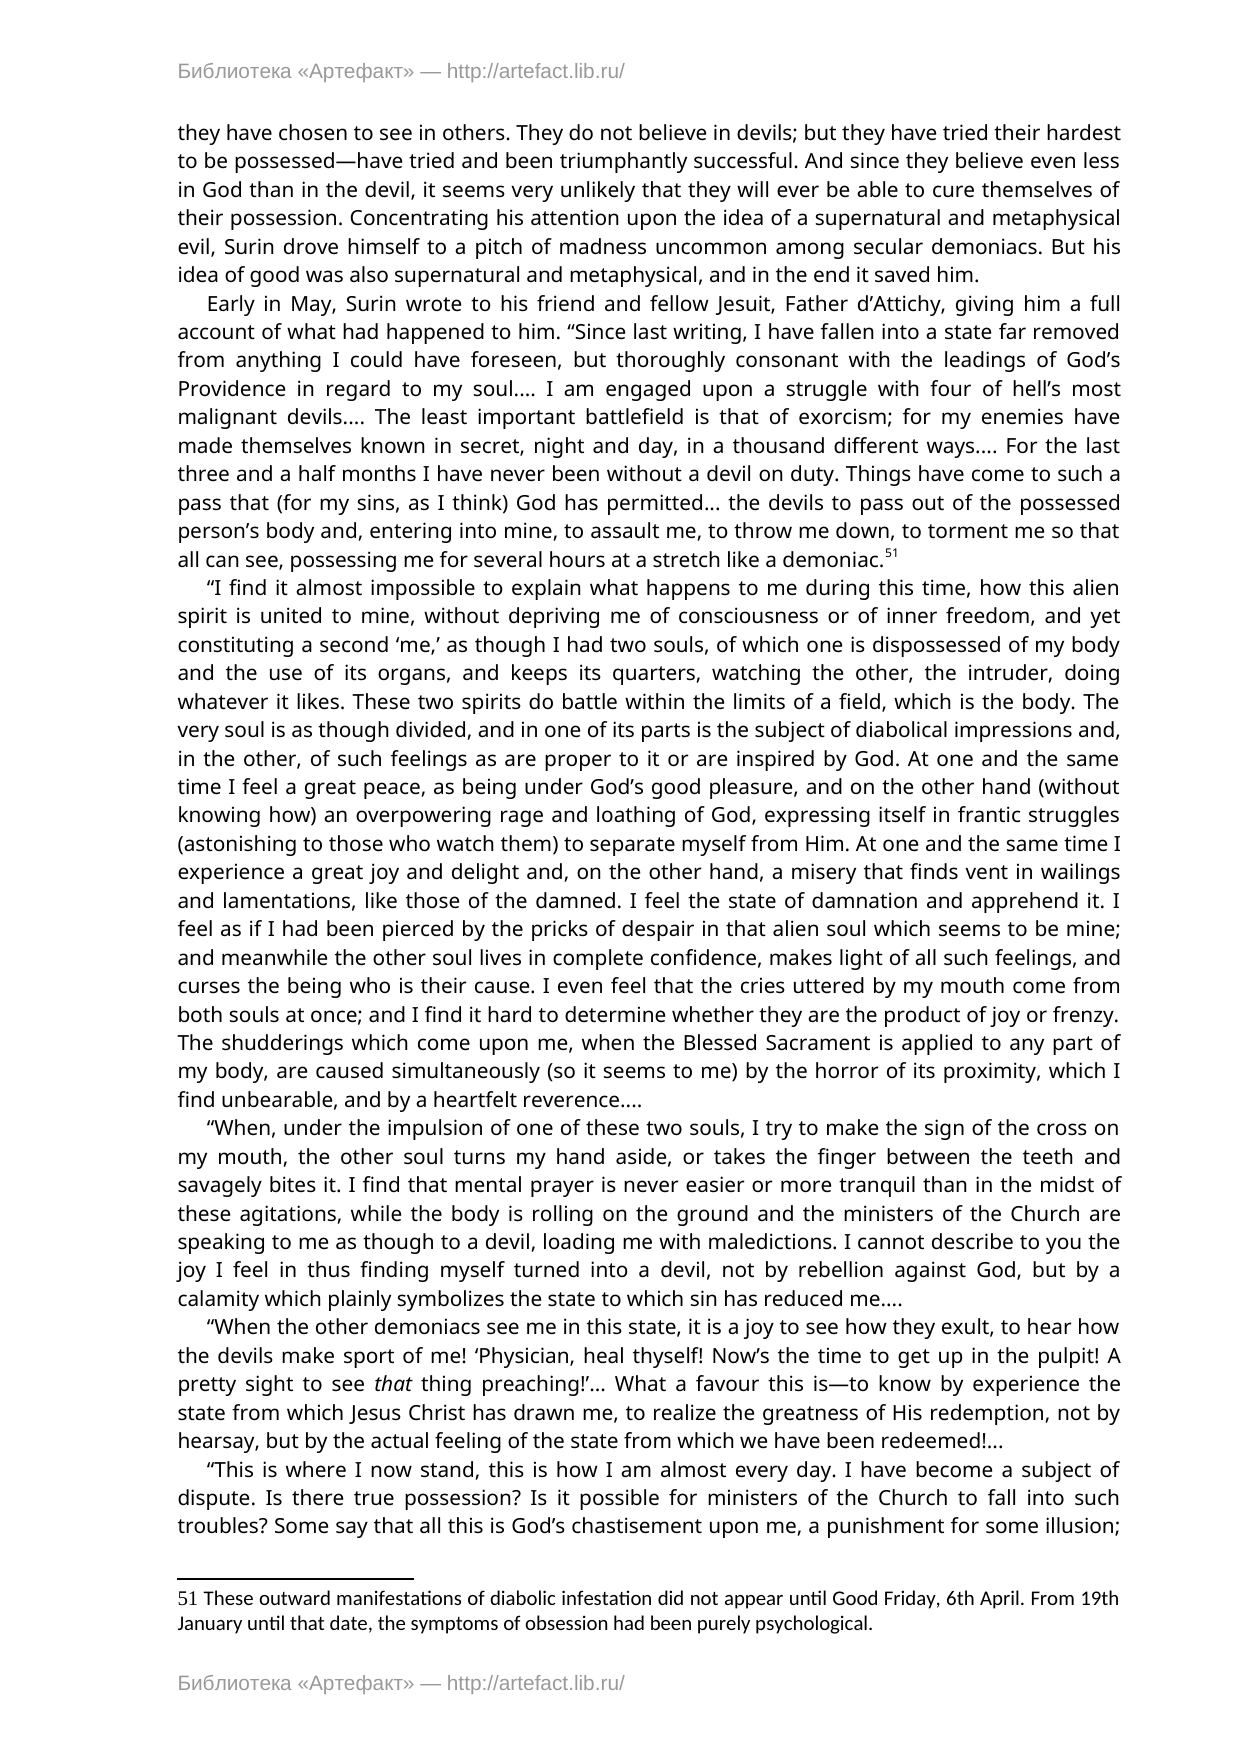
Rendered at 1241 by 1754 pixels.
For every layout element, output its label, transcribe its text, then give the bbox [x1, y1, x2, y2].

text “I find it almost impossible to explain what happens to me during this time, how this alien spirit is united to mine, without depriving me of consciousness or of inner freedom, and yet constituting a second ‘me,’ as though I had two souls, of which one is dispossessed of my body and the use of its organs, and keeps its quarters, watching the other, the intruder, doing whatever it likes. These two spirits do battle within the limits of a field, which is the body. The very soul is as though divided, and in one of its parts is the subject of diabolical impressions and, in the other, of such feelings as are proper to it or are inspired by God. At one and the same time I feel a great peace, as being under God’s good pleasure, and on the other hand (without knowing how) an overpowering rage and loathing of God, expressing itself in frantic struggles (astonishing to those who watch them) to separate myself from Him. At one and the same time I experience a great joy and delight and, on the other hand, a misery that finds vent in wailings and lamentations, like those of the damned. I feel the state of damnation and apprehend it. I feel as if I had been pierced by the pricks of despair in that alien soul which seems to be mine; and meanwhile the other soul lives in complete confidence, makes light of all such feelings, and curses the being who is their cause. I even feel that the cries uttered by my mouth come from both souls at once; and I find it hard to determine whether they are the product of joy or frenzy. The shudderings which come upon me, when the Blessed Sacrament is applied to any part of my body, are caused simultaneously (so it seems to me) by the horror of its proximity, which I find unbearable, and by a heartfelt reverence.... [177, 573, 1122, 1113]
text “When the other demoniacs see me in this state, it is a joy to see how they exult, to hear how the devils make sport of me! ‘Physician, heal thyself! Now’s the time to get up in the pulpit! A pretty sight to see that thing preaching!’... What a favour this is—to know by experience the state from which Jesus Christ has drawn me, to realize the greatness of His redemption, not by hearsay, but by the actual feeling of the state from which we have been redeemed!... [177, 1312, 1122, 1455]
text Early in May, Surin wrote to his friend and fellow Jesuit, Father d’Attichy, giving him a full account of what had happened to him. “Since last writing, I have fallen into a state far removed from anything I could have foreseen, but thoroughly consonant with the leadings of God’s Providence in regard to my soul.... I am engaged upon a struggle with four of hell’s most malignant devils.... The least important battlefield is that of exorcism; for my enemies have made themselves known in secret, night and day, in a thousand different ways.... For the last three and a half months I have never been without a devil on duty. Things have come to such a pass that (for my sins, as I think) God has permitted... the devils to pass out of the possessed person’s body and, entering into mine, to assault me, to throw me down, to torment me so that all can see, possessing me for several hours at a stretch like a demoniac. [177, 289, 1122, 573]
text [177, 1455, 1122, 1540]
text “When, under the impulsion of one of these two souls, I try to make the sign of the cross on my mouth, the other soul turns my hand aside, or takes the finger between the teeth and savagely bites it. I find that mental prayer is never easier or more tranquil than in the midst of these agitations, while the body is rolling on the ground and the ministers of the Church are speaking to me as though to a devil, loading me with maledictions. I cannot describe to you the joy I feel in thus finding myself turned into a devil, not by rebellion against God, but by a calamity which plainly symbolizes the state to which sin has reduced me.... [177, 1113, 1122, 1312]
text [177, 118, 1122, 289]
